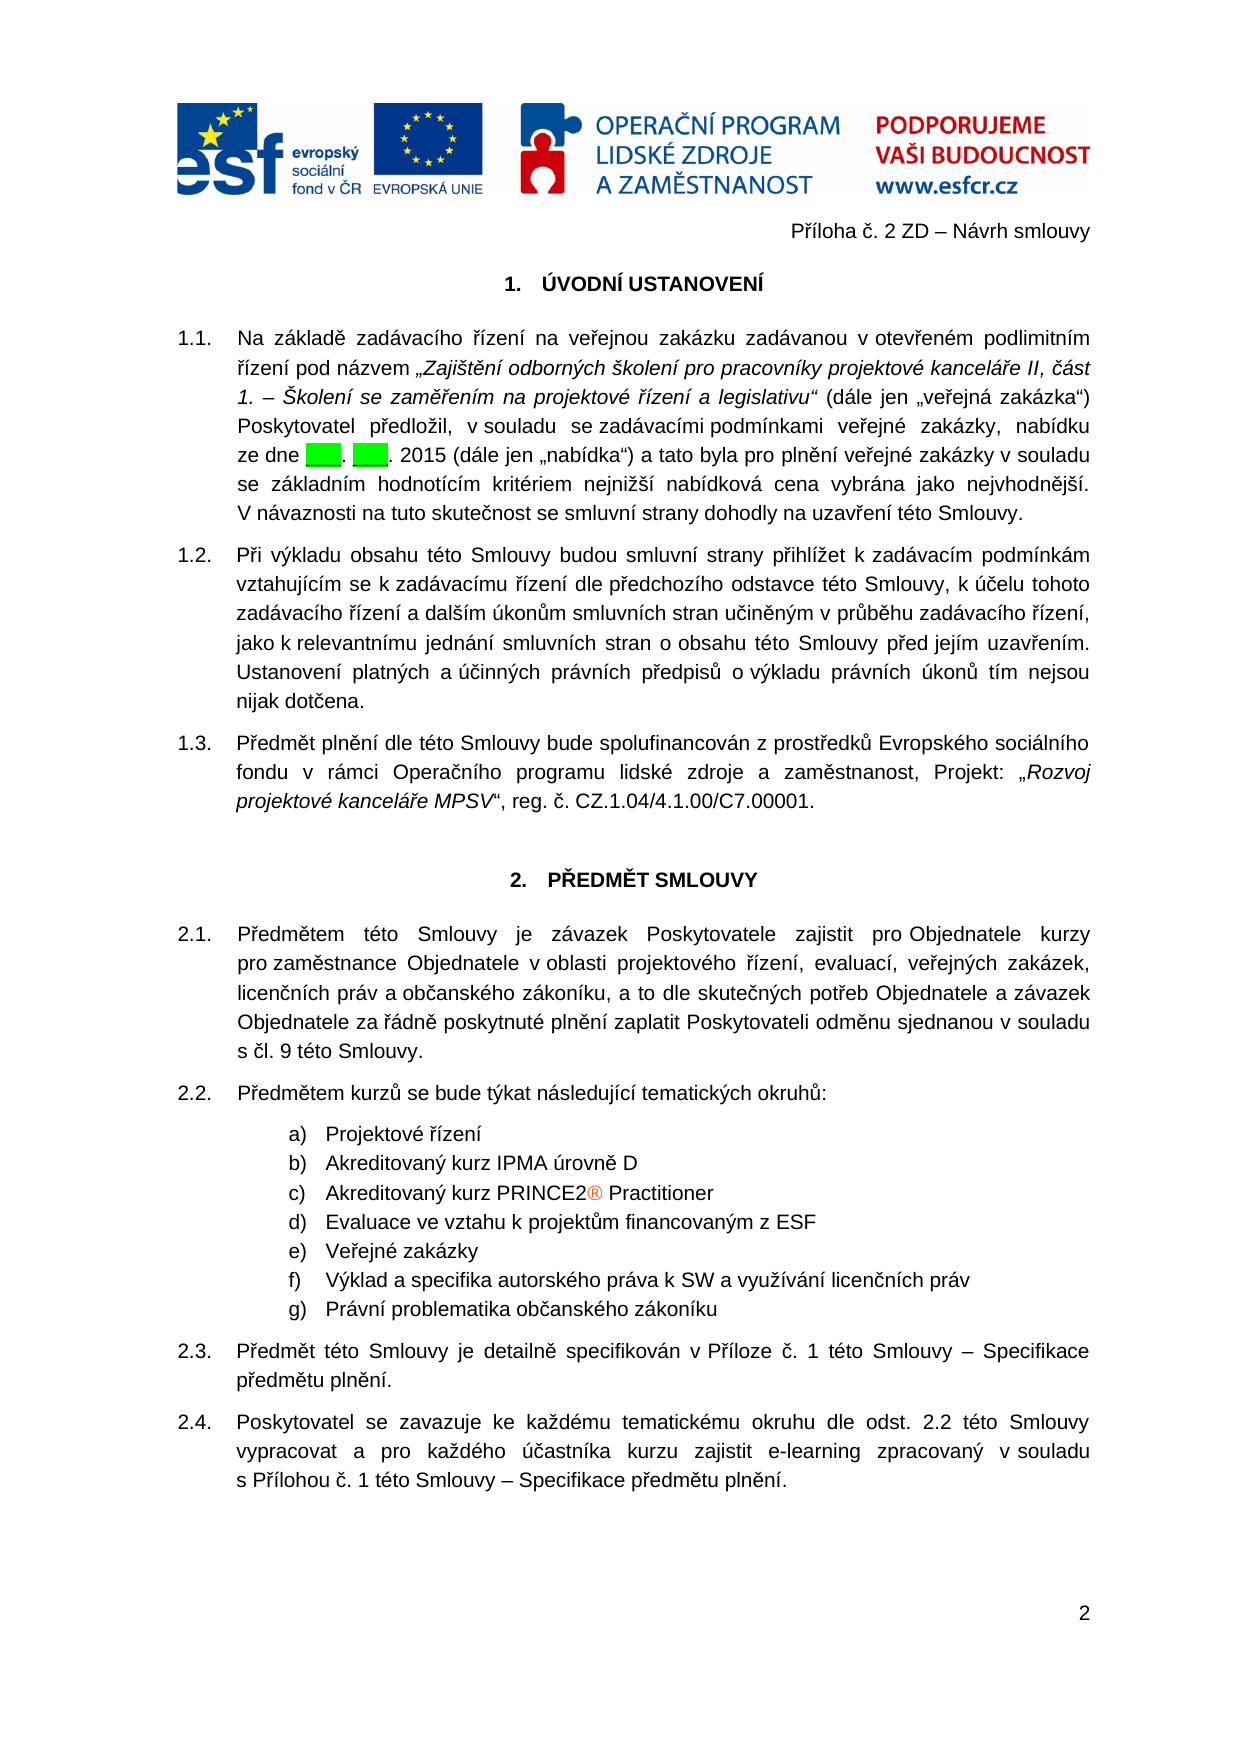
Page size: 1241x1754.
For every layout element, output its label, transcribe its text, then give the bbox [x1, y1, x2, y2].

list Předmět této Smlouvy je detailně specifikován v Příloze č. 1 této Smlouvy – Specifikace předmětu plnění. [177, 1333, 1090, 1392]
list Předmětem této Smlouvy je závazek Poskytovatele zajistit pro Objednatele kurzy pro zaměstnance Objednatele v oblasti projektového řízení, evaluací, veřejných zakázek, licenčních práv a občanského zákoníku, a to dle skutečných potřeb Objednatele a závazek Objednatele za řádně poskytnuté plnění zaplatit Poskytovateli odměnu sjednanou v souladu s čl. 9 této Smlouvy. [177, 917, 1090, 1063]
list Veřejné zakázky [288, 1233, 1090, 1263]
subtitle Předmět Smlouvy [177, 863, 1090, 892]
list Evaluace ve vztahu k projektům financovaným z ESF [288, 1204, 1090, 1233]
list Předmět plnění dle této Smlouvy bude spolufinancován z prostředků Evropského sociálního fondu v rámci Operačního programu lidské zdroje a zaměstnanost, Projekt: „Rozvoj projektové kanceláře MPSV“, reg. č. CZ.1.04/4.1.00/C7.00001. [177, 725, 1090, 813]
list Předmětem kurzů se bude týkat následující tematických okruhů: [177, 1075, 1090, 1104]
subtitle Úvodní ustanovení [177, 267, 1090, 296]
list Akreditovaný kurz IPMA úrovně D [288, 1146, 1090, 1175]
list Právní problematika občanského zákoníku [288, 1292, 1090, 1321]
list Akreditovaný kurz PRINCE2® Practitioner [288, 1175, 1090, 1204]
picture [177, 103, 1091, 195]
list Při výkladu obsahu této Smlouvy budou smluvní strany přihlížet k zadávacím podmínkám vztahujícím se k zadávacímu řízení dle předchozího odstavce této Smlouvy, k účelu tohoto zadávacího řízení a dalším úkonům smluvních stran učiněným v průběhu zadávacího řízení, jako k relevantnímu jednání smluvních stran o obsahu této Smlouvy před jejím uzavřením. Ustanovení platných a účinných právních předpisů o výkladu právních úkonů tím nejsou nijak dotčena. [177, 538, 1090, 713]
list Poskytovatel se zavazuje ke každému tematickému okruhu dle odst. 2.2 této Smlouvy vypracovat a pro každého účastníka kurzu zajistit e-learning zpracovaný v souladu s Přílohou č. 1 této Smlouvy – Specifikace předmětu plnění. [177, 1404, 1090, 1492]
list Výklad a specifika autorského práva k SW a využívání licenčních práv [288, 1263, 1090, 1292]
list Projektové řízení [288, 1117, 1090, 1146]
list Na základě zadávacího řízení na veřejnou zakázku zadávanou v otevřeném podlimitním řízení pod názvem „Zajištění odborných školení pro pracovníky projektové kanceláře II, část 1. – Školení se zaměřením na projektové řízení a legislativu“ (dále jen „veřejná zakázka“) Poskytovatel předložil, v souladu se zadávacími podmínkami veřejné zakázky, nabídku ze dne ___. ___. 2015 (dále jen „nabídka“) a tato byla pro plnění veřejné zakázky v souladu se základním hodnotícím kritériem nejnižší nabídková cena vybrána jako nejvhodnější. V návaznosti na tuto skutečnost se smluvní strany dohodly na uzavření této Smlouvy. [177, 321, 1090, 525]
